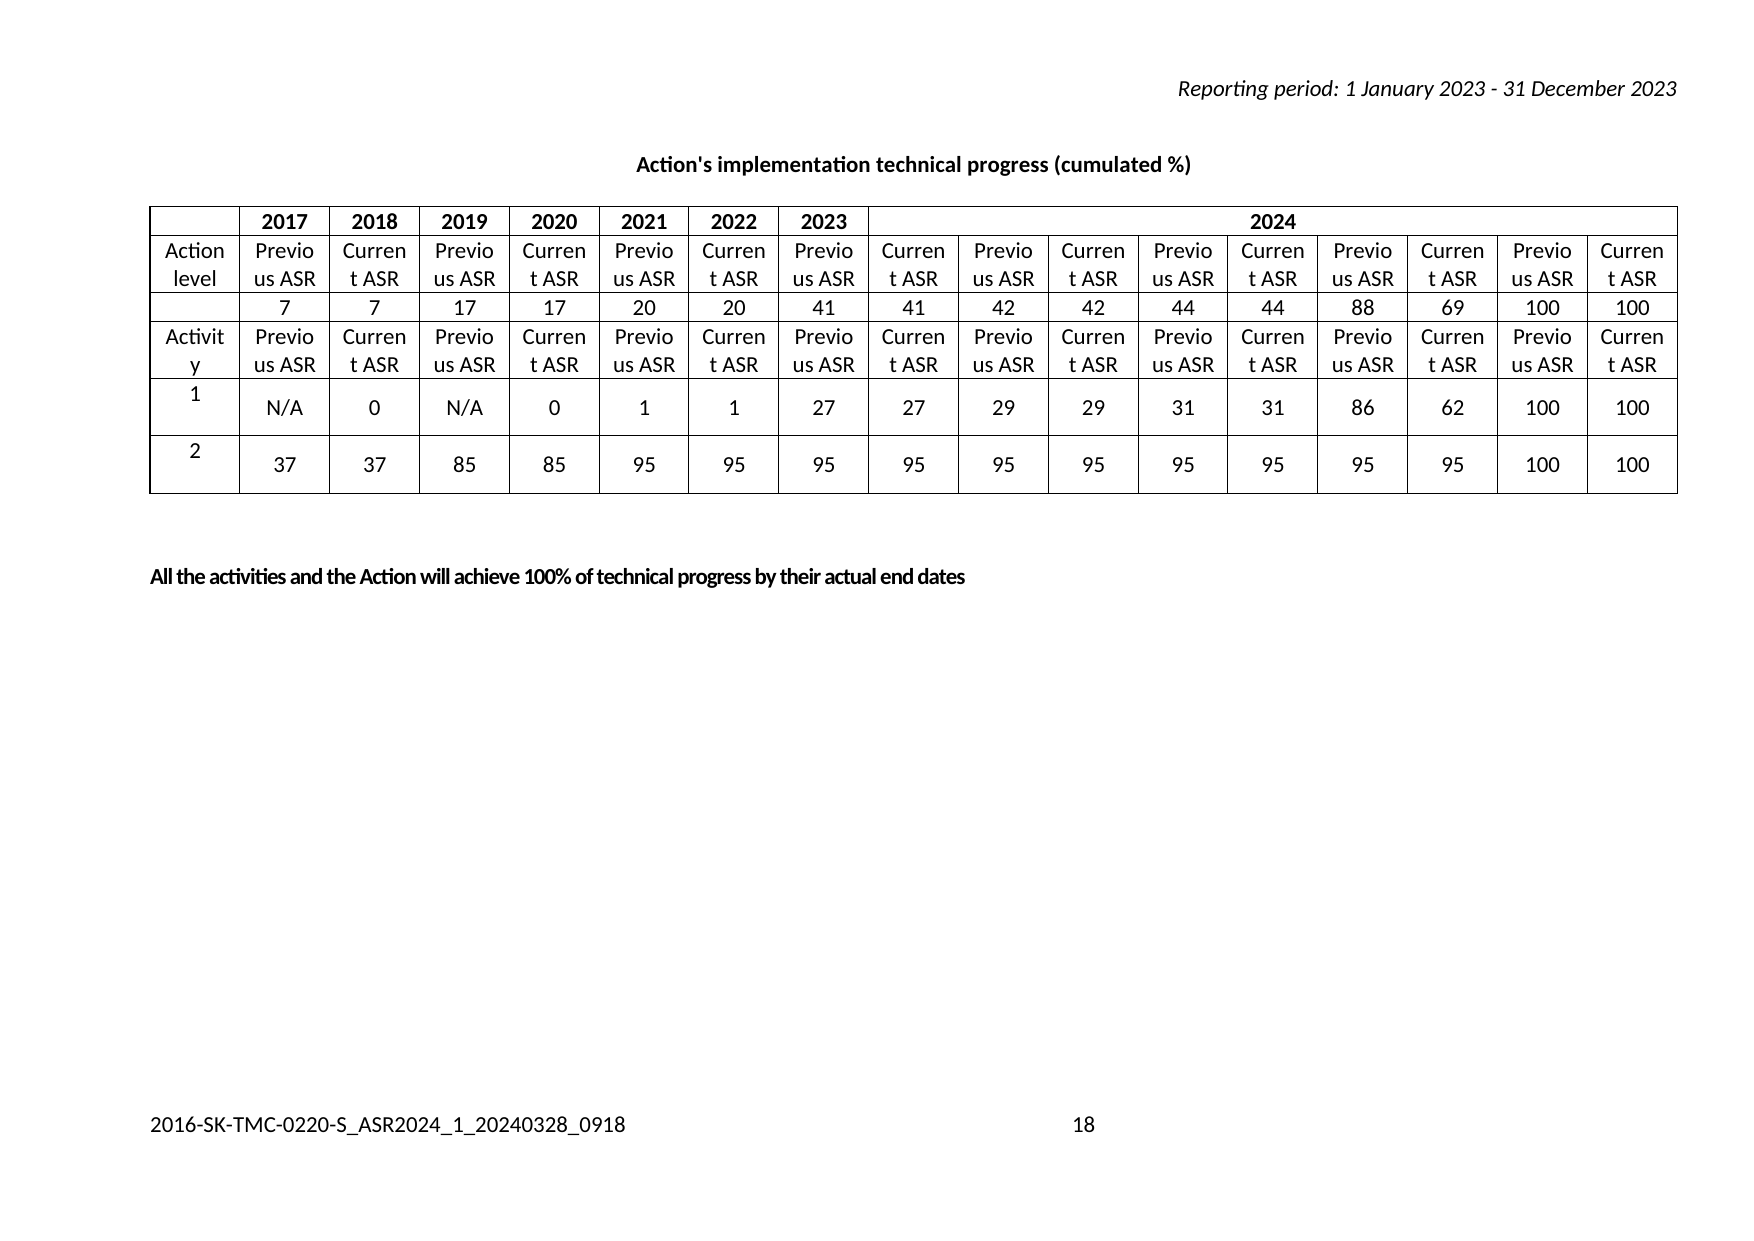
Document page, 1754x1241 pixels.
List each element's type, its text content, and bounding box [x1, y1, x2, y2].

text Action's implementation technical progress (cumulated %) [150, 150, 1677, 178]
table_cell 95 [1318, 436, 1407, 492]
table_cell 95 [1408, 436, 1497, 492]
table_cell N/A [240, 379, 329, 435]
table_cell Previous ASR [1139, 236, 1227, 292]
table_cell 31 [1228, 379, 1317, 435]
table_cell 37 [240, 436, 329, 492]
table_header [151, 207, 239, 235]
table_cell 100 [1498, 436, 1587, 492]
table_cell 44 [1228, 293, 1317, 321]
table_cell Previous ASR [240, 236, 329, 292]
table_cell 100 [1588, 379, 1677, 435]
table_cell 20 [689, 293, 778, 321]
table_cell Current ASR [1049, 322, 1138, 378]
table_cell Current ASR [689, 322, 778, 378]
table_header 2017 [240, 207, 329, 235]
table_cell 31 [1139, 379, 1227, 435]
table_cell 0 [330, 379, 419, 435]
table_cell 41 [779, 293, 868, 321]
table_cell Previous ASR [1498, 236, 1587, 292]
table_cell 85 [510, 436, 599, 492]
table_cell 95 [1139, 436, 1227, 492]
table_cell Current ASR [1408, 322, 1497, 378]
table_cell Activity [151, 322, 239, 378]
table_cell 95 [689, 436, 778, 492]
table_cell Current ASR [330, 322, 419, 378]
table_cell 2 [151, 436, 239, 492]
table_cell Previous ASR [420, 236, 509, 292]
table_cell Previous ASR [959, 322, 1048, 378]
table_cell 95 [600, 436, 688, 492]
table_cell 95 [869, 436, 958, 492]
table_cell Previous ASR [420, 322, 509, 378]
table_cell N/A [420, 379, 509, 435]
table_cell 27 [869, 379, 958, 435]
table_cell 17 [510, 293, 599, 321]
table_cell 100 [1588, 436, 1677, 492]
table_cell 100 [1498, 379, 1587, 435]
table_cell 42 [1049, 293, 1138, 321]
table_cell Current ASR [1049, 236, 1138, 292]
table_cell [151, 293, 239, 321]
table_cell Previous ASR [600, 322, 688, 378]
table_cell 62 [1408, 379, 1497, 435]
table_cell Previous ASR [1498, 322, 1587, 378]
table_header 2020 [510, 207, 599, 235]
table_cell 17 [420, 293, 509, 321]
table_cell 95 [779, 436, 868, 492]
text All the activities and the Action will achieve 100% of technical progress by their actual end dates [150, 562, 1677, 590]
table_header 2021 [600, 207, 688, 235]
table_cell 95 [1228, 436, 1317, 492]
table_cell 100 [1588, 293, 1677, 321]
table_cell Current ASR [1588, 322, 1677, 378]
table_cell 7 [330, 293, 419, 321]
table_cell 7 [240, 293, 329, 321]
table_cell 1 [689, 379, 778, 435]
table_cell Current ASR [869, 322, 958, 378]
table_header 2022 [689, 207, 778, 235]
table_cell 0 [510, 379, 599, 435]
table_cell 69 [1408, 293, 1497, 321]
table_cell Current ASR [1408, 236, 1497, 292]
table_cell 85 [420, 436, 509, 492]
table_cell Current ASR [1588, 236, 1677, 292]
table_cell 42 [959, 293, 1048, 321]
table_cell 20 [600, 293, 688, 321]
table_cell 95 [959, 436, 1048, 492]
table_cell 88 [1318, 293, 1407, 321]
table_cell Current ASR [510, 236, 599, 292]
table_cell 86 [1318, 379, 1407, 435]
table_cell Previous ASR [1139, 322, 1227, 378]
table_header 2023 [779, 207, 868, 235]
table_header 2024 [869, 207, 1677, 235]
table_cell 27 [779, 379, 868, 435]
table_cell Current ASR [510, 322, 599, 378]
table_cell Current ASR [1228, 236, 1317, 292]
table_cell Current ASR [689, 236, 778, 292]
table_cell Previous ASR [959, 236, 1048, 292]
table_cell Previous ASR [1318, 322, 1407, 378]
table_header 2018 [330, 207, 419, 235]
table_cell Previous ASR [1318, 236, 1407, 292]
table_cell 1 [151, 379, 239, 435]
table_cell 41 [869, 293, 958, 321]
table_cell Current ASR [1228, 322, 1317, 378]
table_cell 1 [600, 379, 688, 435]
table_cell 37 [330, 436, 419, 492]
table_cell Current ASR [869, 236, 958, 292]
table_cell 29 [959, 379, 1048, 435]
table_cell 44 [1139, 293, 1227, 321]
table_cell Previous ASR [600, 236, 688, 292]
table_cell Previous ASR [779, 322, 868, 378]
table_cell 100 [1498, 293, 1587, 321]
table_cell Previous ASR [240, 322, 329, 378]
table_cell 29 [1049, 379, 1138, 435]
table_cell Action level [151, 236, 239, 292]
table_cell Current ASR [330, 236, 419, 292]
table_header 2019 [420, 207, 509, 235]
table_cell 95 [1049, 436, 1138, 492]
table_cell Previous ASR [779, 236, 868, 292]
